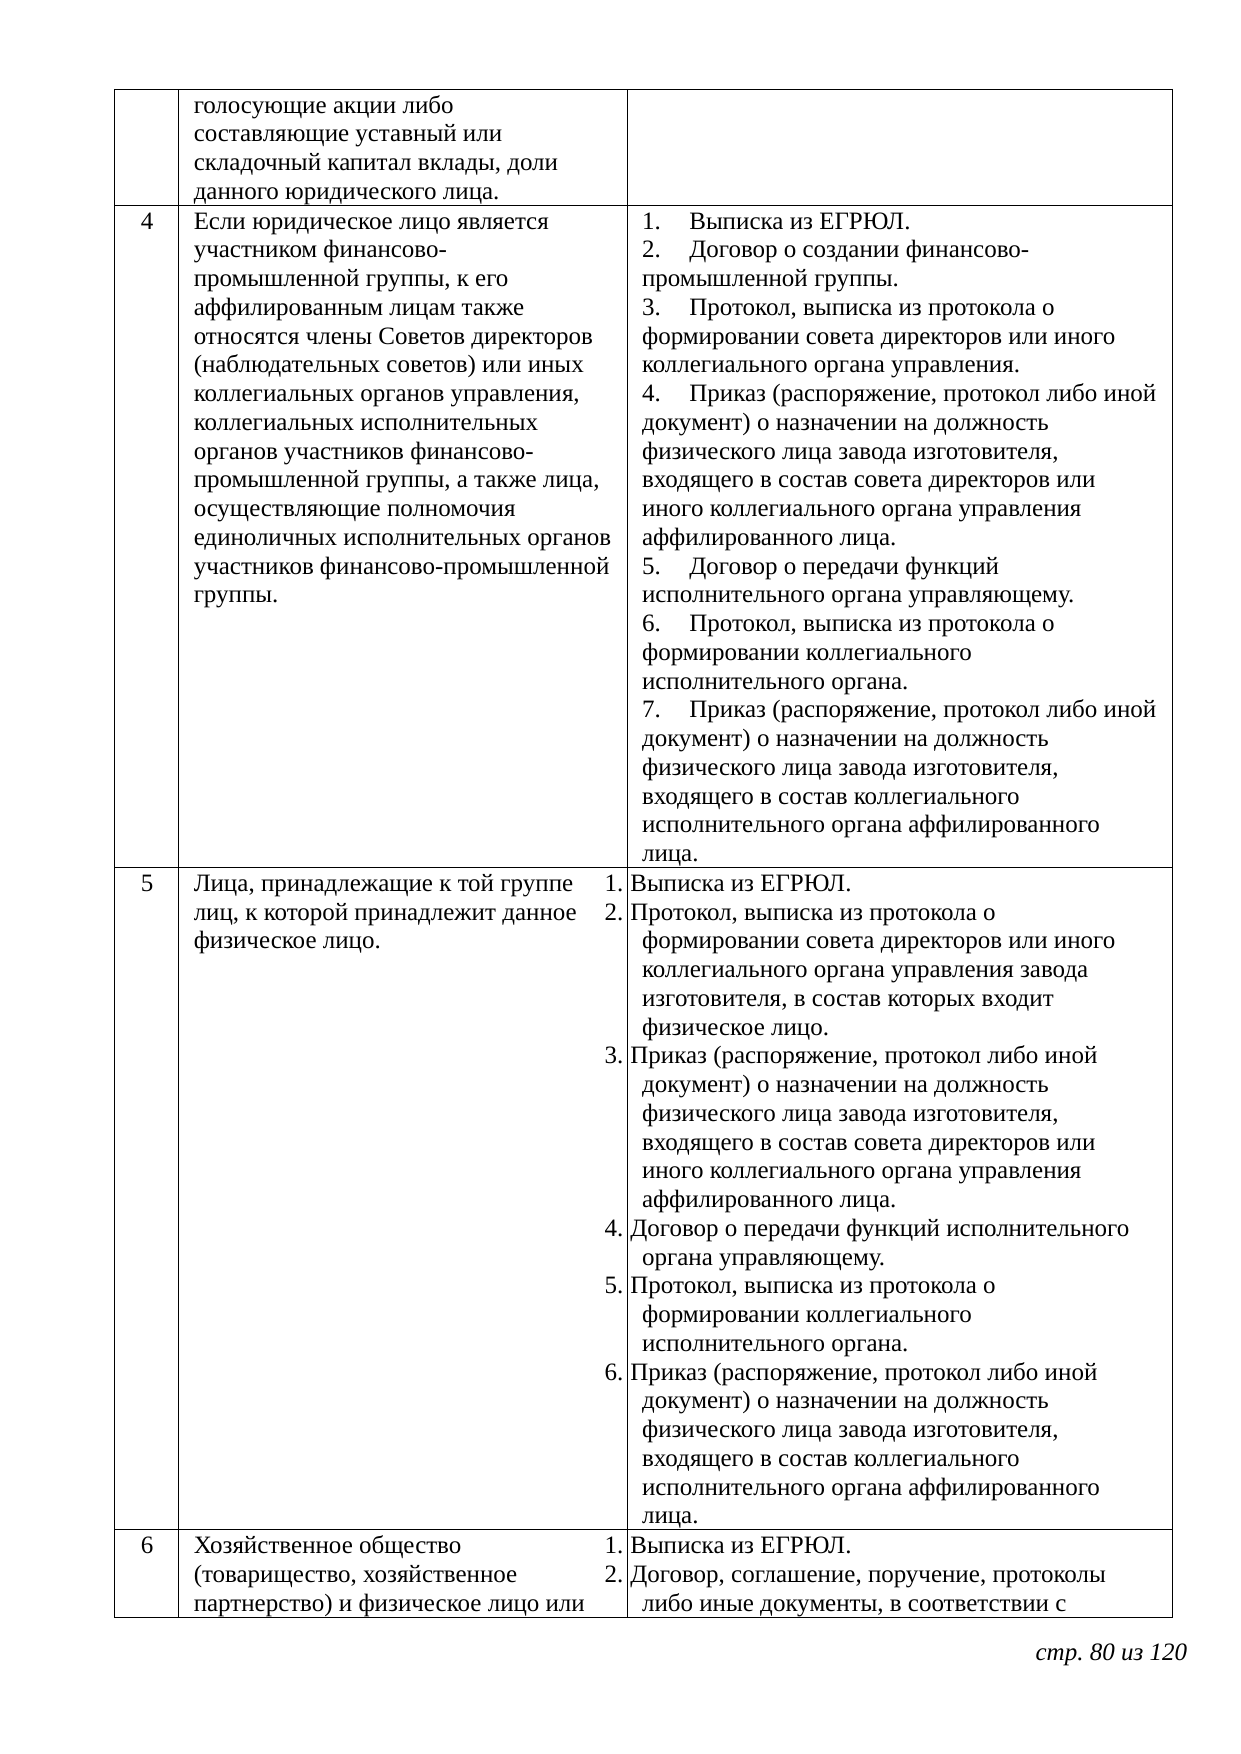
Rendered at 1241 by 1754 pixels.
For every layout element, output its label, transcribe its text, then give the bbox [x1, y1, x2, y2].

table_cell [179, 90, 627, 205]
table_cell 4 [115, 206, 178, 867]
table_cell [628, 90, 1172, 205]
table_cell 3 [115, 90, 178, 205]
table_cell Лица, принадлежащие к той группе лиц, к которой принадлежит данное физическое лицо. [179, 868, 627, 1529]
table_cell 6 [115, 1530, 178, 1617]
table_cell 5 [115, 868, 178, 1529]
table_cell Выписка из ЕГРЮЛ. Протокол, выписка из протокола о формировании совета директоров или иного коллегиального органа управления завода изготовителя, в состав которых входит физическое лицо. Приказ (распоряжение, протокол либо иной документ) о назначении на должность физического лица завода изготовителя, входящего в состав совета директоров или иного коллегиального органа управления аффилированного лица. Договор о передачи функций исполнительного органа управляющему. Протокол, выписка из протокола о формировании коллегиального исполнительного органа. Приказ (распоряжение, протокол либо иной документ) о назначении на должность физического лица завода изготовителя, входящего в состав коллегиального исполнительного органа аффилированного лица. [628, 868, 1172, 1529]
table_cell Выписка из ЕГРЮЛ. Договор о создании финансово-промышленной группы. Протокол, выписка из протокола о формировании совета директоров или иного коллегиального органа управления. Приказ (распоряжение, протокол либо иной документ) о назначении на должность физического лица завода изготовителя, входящего в состав совета директоров или иного коллегиального органа управления аффилированного лица. Договор о передачи функций исполнительного органа управляющему. Протокол, выписка из протокола о формировании коллегиального исполнительного органа. Приказ (распоряжение, протокол либо иной документ) о назначении на должность физического лица завода изготовителя, входящего в состав коллегиального исполнительного органа аффилированного лица. [628, 206, 1172, 867]
table_cell Если юридическое лицо является участником финансово-промышленной группы, к его аффилированным лицам также относятся члены Советов директоров (наблюдательных советов) или иных коллегиальных органов управления, коллегиальных исполнительных органов участников финансово-промышленной группы, а также лица, осуществляющие полномочия единоличных исполнительных органов участников финансово-промышленной группы. [179, 206, 627, 867]
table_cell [628, 1530, 1172, 1617]
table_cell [179, 1530, 627, 1617]
